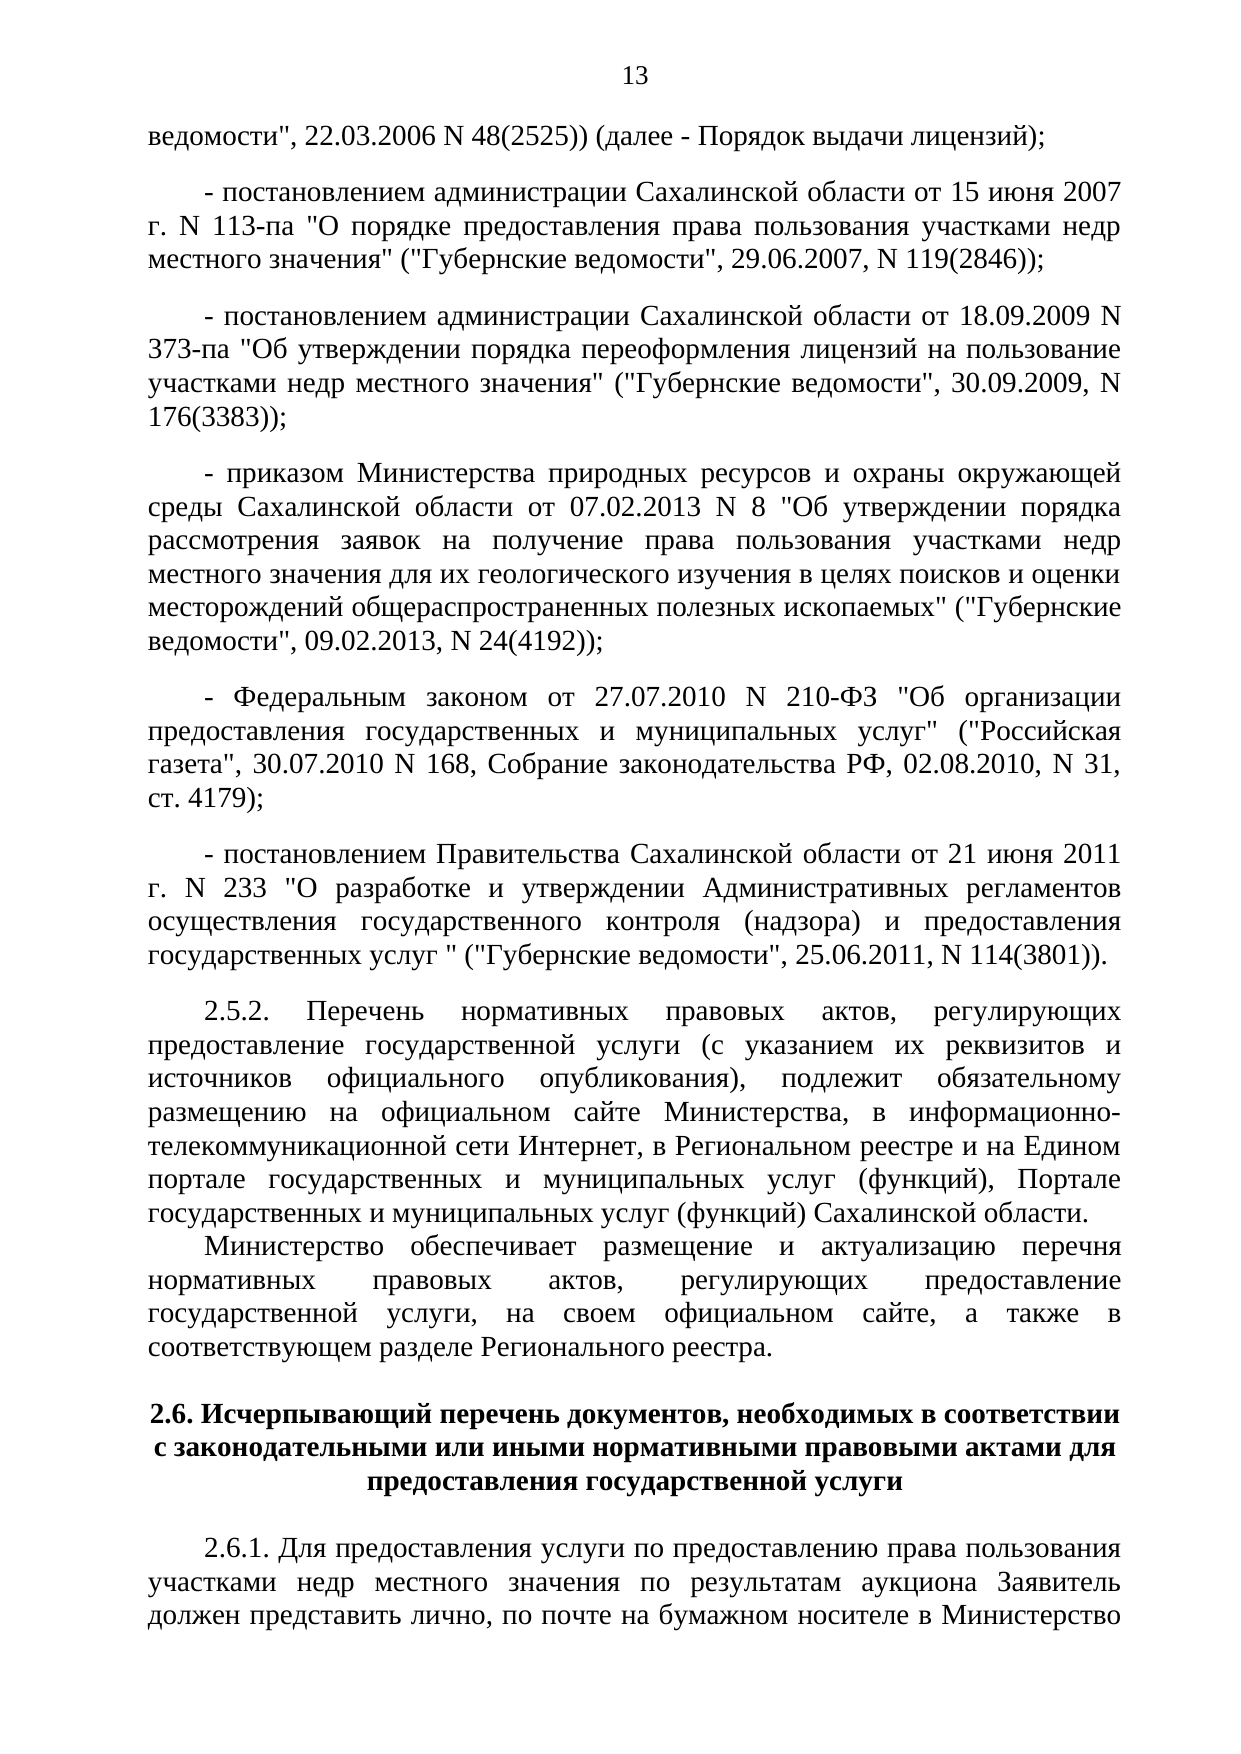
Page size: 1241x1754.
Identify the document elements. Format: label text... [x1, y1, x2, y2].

text Министерство обеспечивает размещение и актуализацию перечня нормативных правовых актов, регулирующих предоставление государственной услуги, на своем официальном сайте, а также в соответствующем разделе Регионального реестра. [148, 1228, 1122, 1362]
text - постановлением администрации Сахалинской области от 15 июня 2007 г. N 113-па "О порядке предоставления права пользования участками недр местного значения" ("Губернские ведомости", 29.06.2007, N 119(2846)); [148, 174, 1122, 275]
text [148, 1530, 1122, 1631]
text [148, 118, 1122, 152]
text 2.5.2. Перечень нормативных правовых актов, регулирующих предоставление государственной услуги (с указанием их реквизитов и источников официального опубликования), подлежит обязательному размещению на официальном сайте Министерства, в информационно-телекоммуникационной сети Интернет, в Региональном реестре и на Едином портале государственных и муниципальных услуг (функций), Портале государственных и муниципальных услуг (функций) Сахалинской области. [148, 993, 1122, 1228]
text - приказом Министерства природных ресурсов и охраны окружающей среды Сахалинской области от 07.02.2013 N 8 "Об утверждении порядка рассмотрения заявок на получение права пользования участками недр местного значения для их геологического изучения в целях поисков и оценки месторождений общераспространенных полезных ископаемых" ("Губернские ведомости", 09.02.2013, N 24(4192)); [148, 455, 1122, 656]
text - постановлением Правительства Сахалинской области от 21 июня 2011 г. N 233 "О разработке и утверждении Административных регламентов осуществления государственного контроля (надзора) и предоставления государственных услуг " ("Губернские ведомости", 25.06.2011, N 114(3801)). [148, 836, 1122, 971]
text - Федеральным законом от 27.07.2010 N 210-ФЗ "Об организации предоставления государственных и муниципальных услуг" ("Российская газета", 30.07.2010 N 168, Собрание законодательства РФ, 02.08.2010, N 31, ст. 4179); [148, 679, 1122, 813]
text 2.6. Исчерпывающий перечень документов, необходимых в соответствии с законодательными или иными нормативными правовыми актами для предоставления государственной услуги [148, 1396, 1122, 1497]
text - постановлением администрации Сахалинской области от 18.09.2009 N 373-па "Об утверждении порядка переоформления лицензий на пользование участками недр местного значения" ("Губернские ведомости", 30.09.2009, N 176(3383)); [148, 298, 1122, 432]
